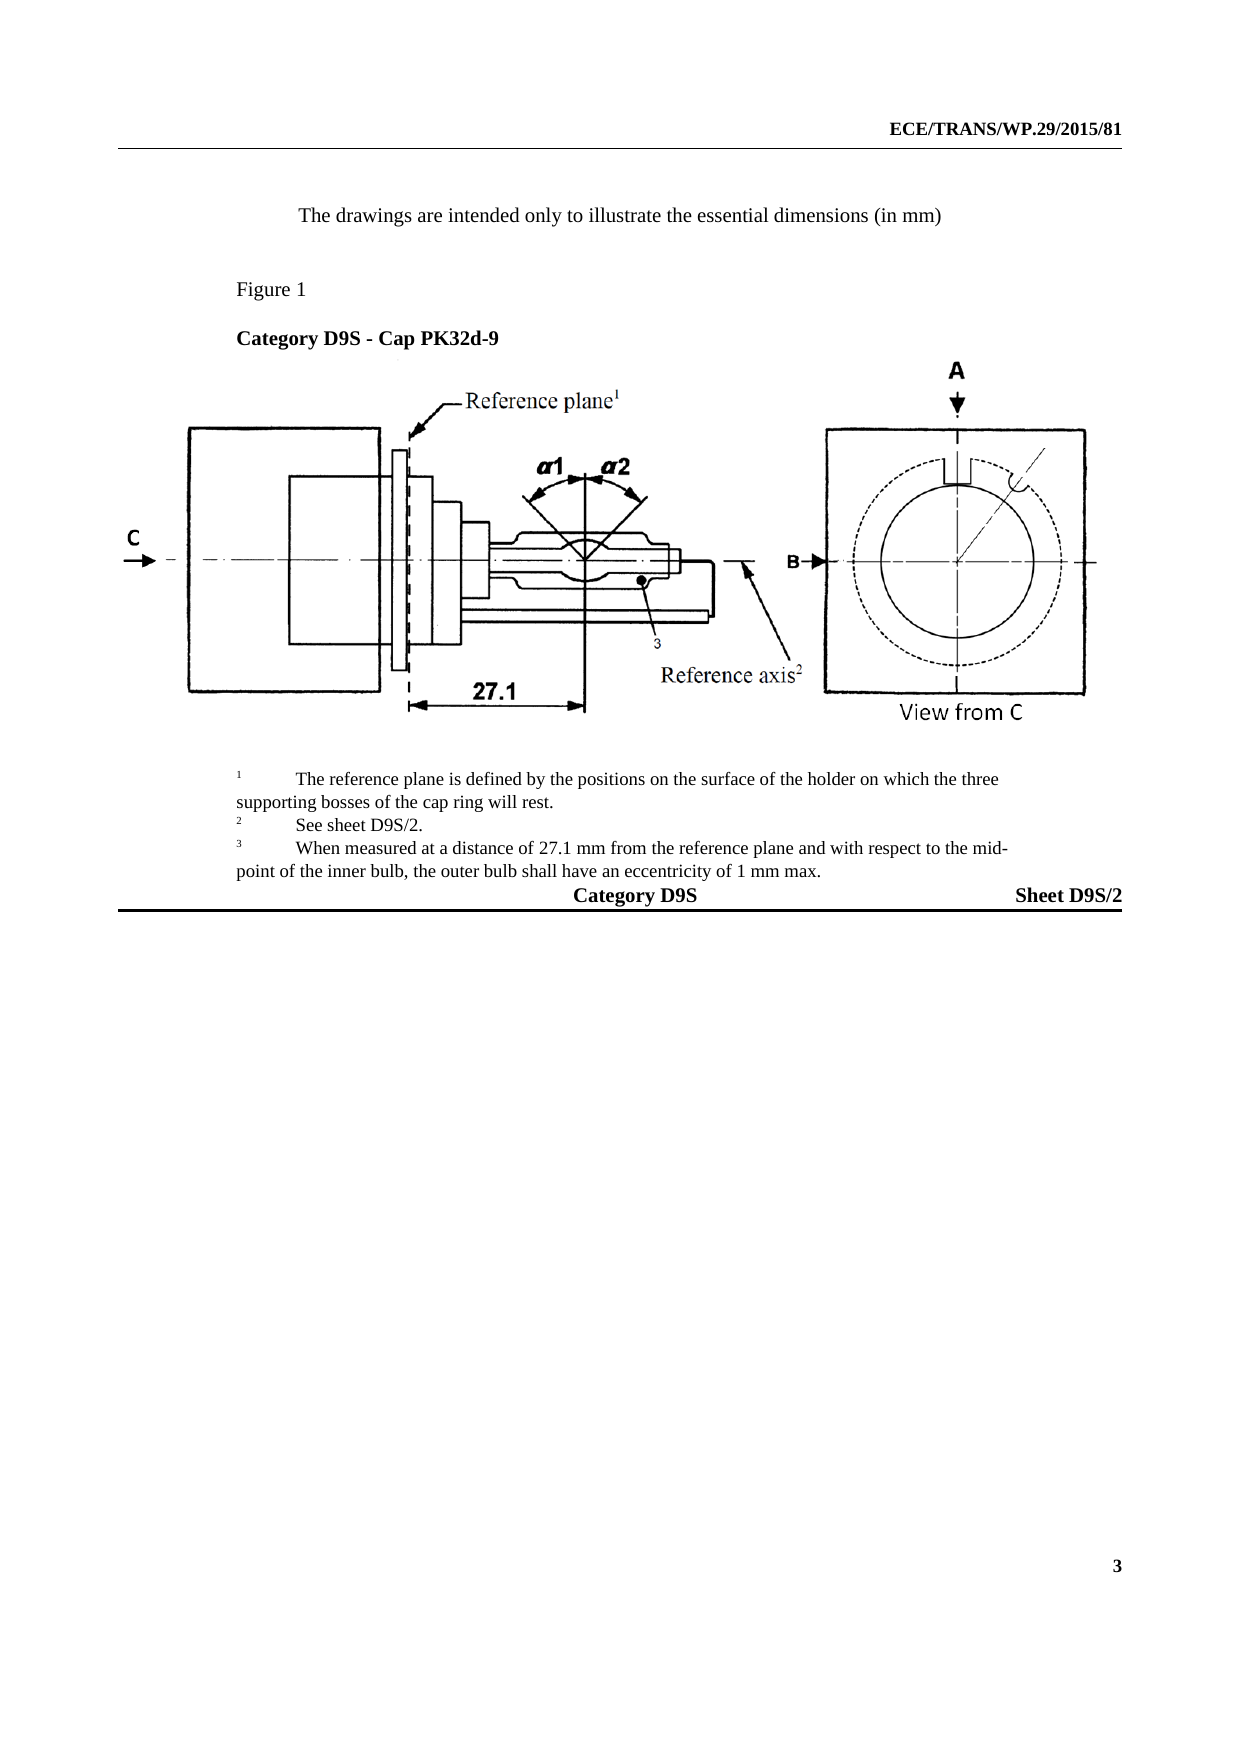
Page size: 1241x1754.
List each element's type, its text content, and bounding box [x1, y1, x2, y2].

subtitle Figure 1 [236, 277, 1122, 301]
text 1 The reference plane is defined by the positions on the surface of the holder on which the three supporting bosses of the cap ring will rest. [236, 767, 1045, 813]
text 3 When measured at a distance of 27.1 mm from the reference plane and with respect to the mid-point of the inner bulb, the outer bulb shall have an eccentricity of 1 mm max. [236, 836, 1045, 882]
text 2 See sheet D9S/2. [236, 813, 1045, 836]
text The drawings are intended only to illustrate the essential dimensions (in mm) [118, 202, 1122, 227]
subtitle Category D9S - Cap PK32d-9 [236, 326, 1122, 350]
picture [120, 350, 1121, 743]
text Category D9S Sheet D9S/2 [118, 882, 1122, 909]
